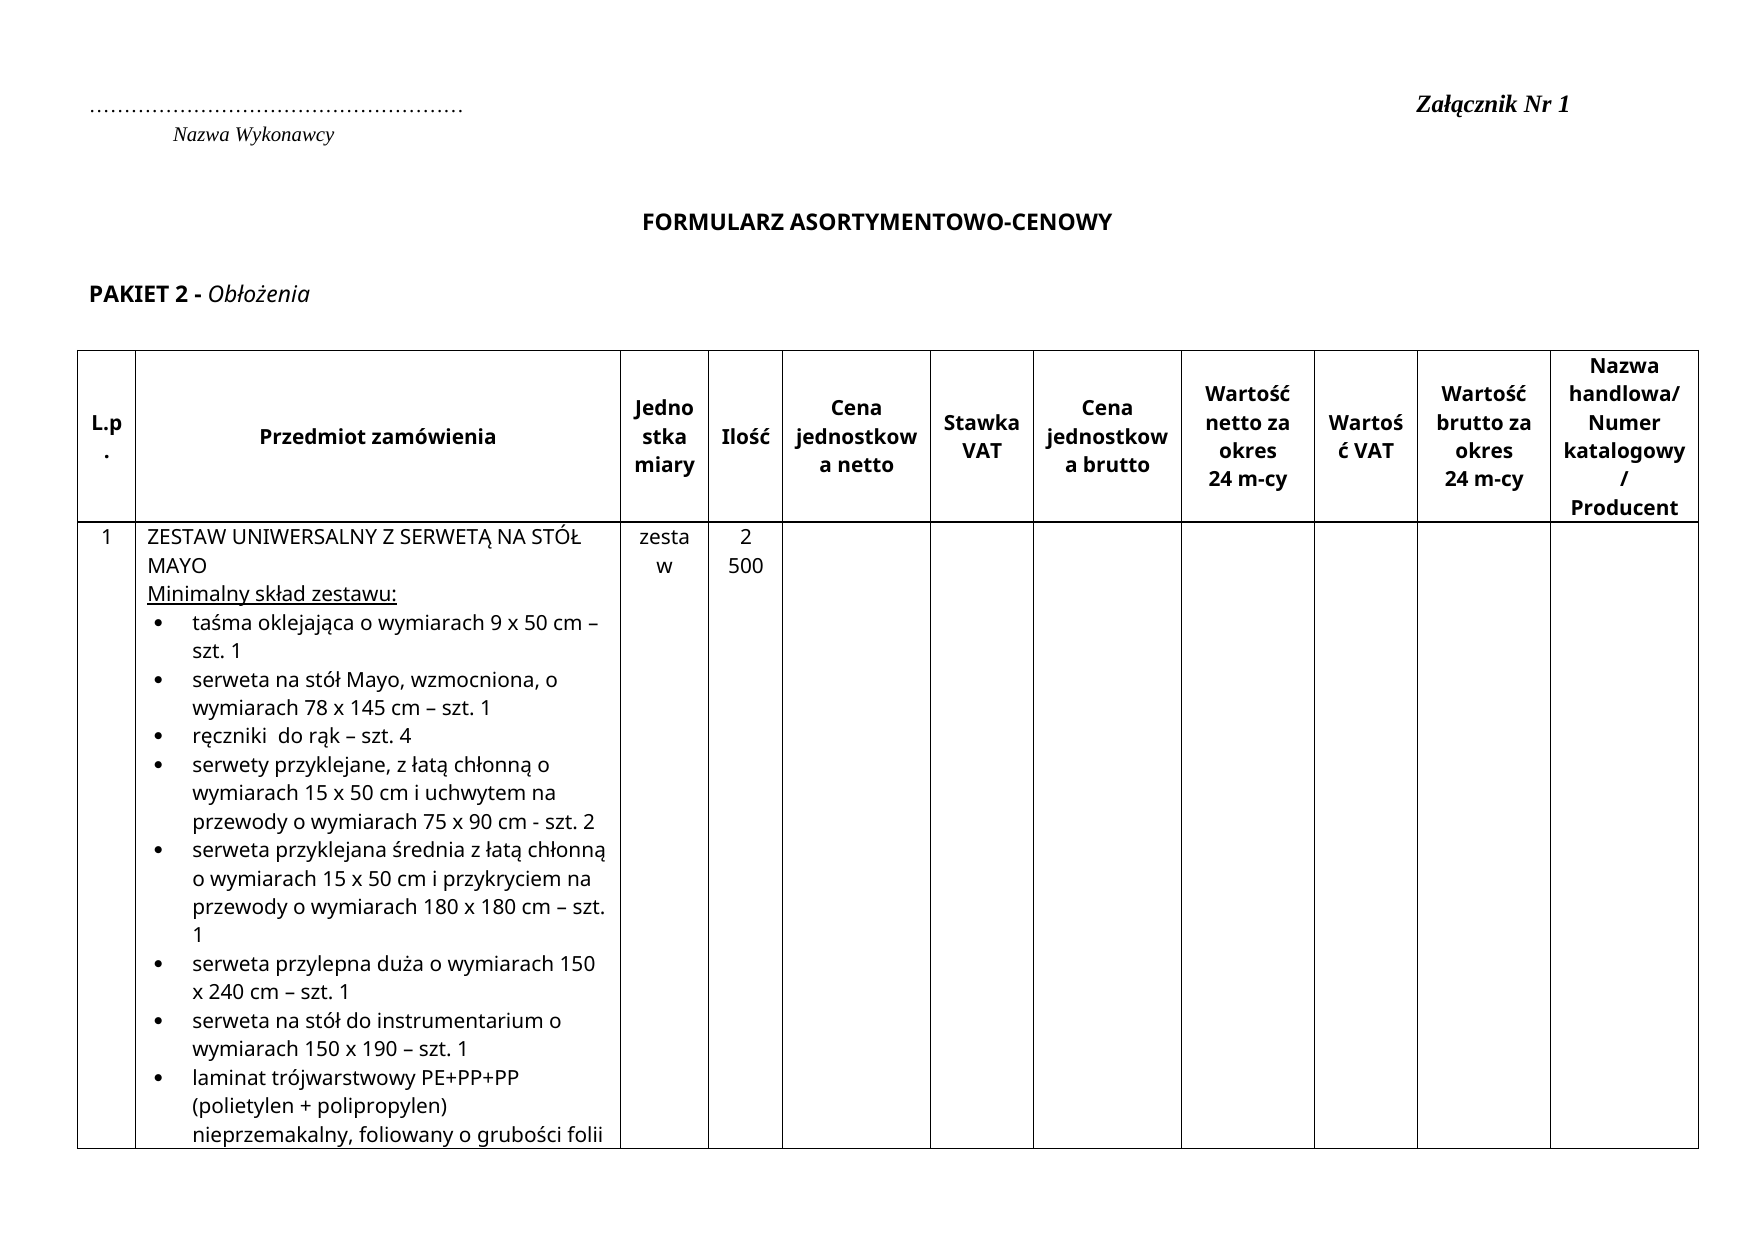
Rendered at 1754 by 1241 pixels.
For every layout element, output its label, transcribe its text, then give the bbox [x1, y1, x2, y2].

table_cell [931, 523, 1033, 1148]
text ……………………………………………… Załącznik Nr 1 [89, 89, 1665, 117]
table_header Przedmiot zamówienia [136, 351, 620, 521]
table_header Wartość VAT [1315, 351, 1417, 521]
table_cell 2 500 [709, 523, 782, 1148]
table_header Stawka VAT [931, 351, 1033, 521]
table_header Ilość [709, 351, 782, 521]
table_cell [136, 523, 620, 1148]
table_cell [1418, 523, 1550, 1148]
table_header L.p. [78, 351, 135, 521]
table_cell [1182, 523, 1314, 1148]
table_cell [1315, 523, 1417, 1148]
text PAKIET 2 - Obłożenia [89, 278, 1665, 309]
table_header Nazwa handlowa/ Numer katalogowy/ Producent [1551, 351, 1698, 521]
table_cell 1 [78, 523, 135, 1148]
text FORMULARZ ASORTYMENTOWO-CENOWY [89, 206, 1665, 237]
table_cell zestaw [621, 523, 708, 1148]
table_cell [783, 523, 930, 1148]
table_cell [1551, 523, 1698, 1148]
table_header Jednostka miary [621, 351, 708, 521]
text Nazwa Wykonawcy [89, 122, 1665, 146]
table_header Wartość netto za okres 24 m-cy [1182, 351, 1314, 521]
table_header Cena jednostkowa brutto [1034, 351, 1181, 521]
table_cell [1034, 523, 1181, 1148]
table_header Cena jednostkowa netto [783, 351, 930, 521]
table_header Wartość brutto za okres 24 m-cy [1418, 351, 1550, 521]
